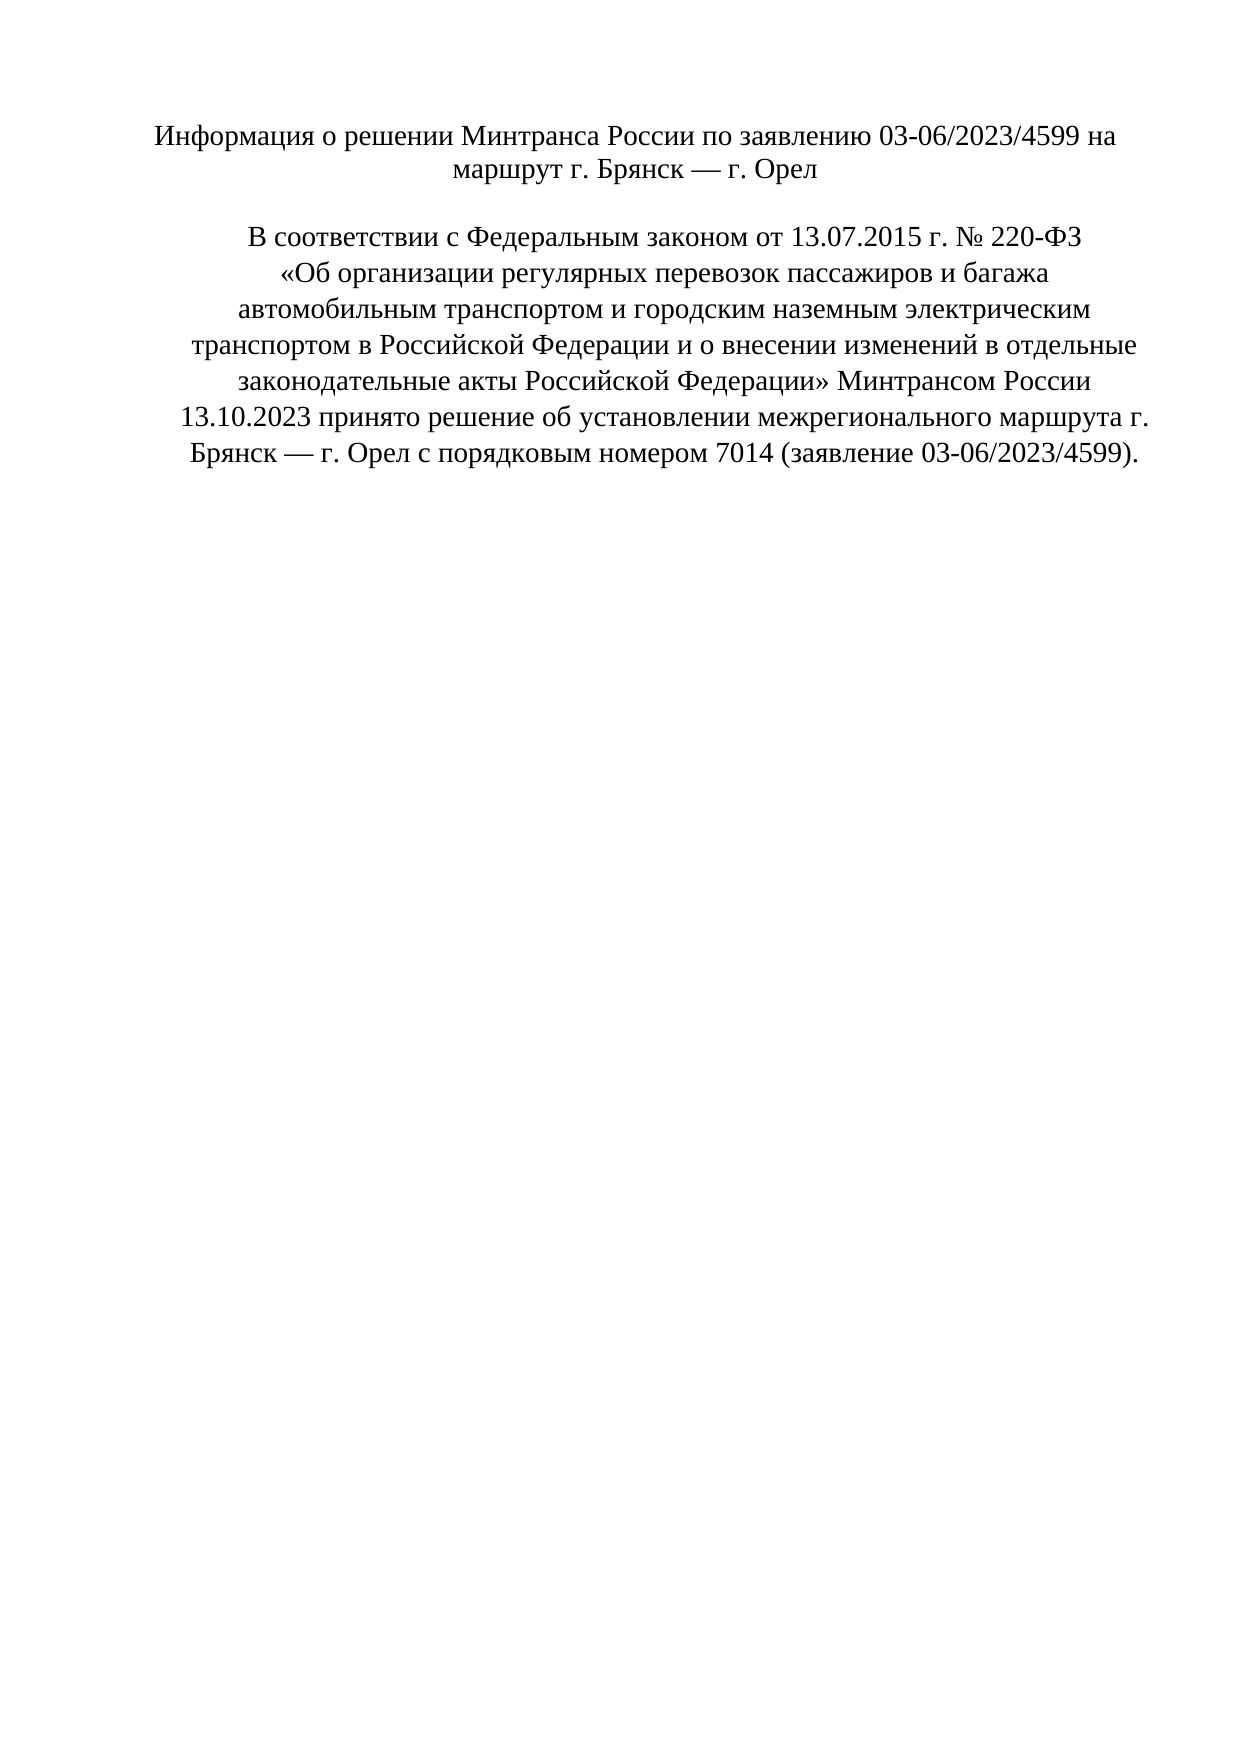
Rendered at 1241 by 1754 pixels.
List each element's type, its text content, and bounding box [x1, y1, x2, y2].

text В соответствии с Федеральным законом от 13.07.2015 г. № 220-ФЗ «Об организации регулярных перевозок пассажиров и багажа автомобильным транспортом и городским наземным электрическим транспортом в Российской Федерации и о внесении изменений в отдельные законодательные акты Российской Федерации» Минтрансом России 13.10.2023 принято решение об установлении межрегионального маршрута г. Брянск — г. Орел с порядковым номером 7014 (заявление 03-06/2023/4599). [177, 219, 1152, 469]
text Информация о решении Минтранса России по заявлению 03-06/2023/4599 на маршрут г. Брянск — г. Орел [118, 118, 1152, 185]
